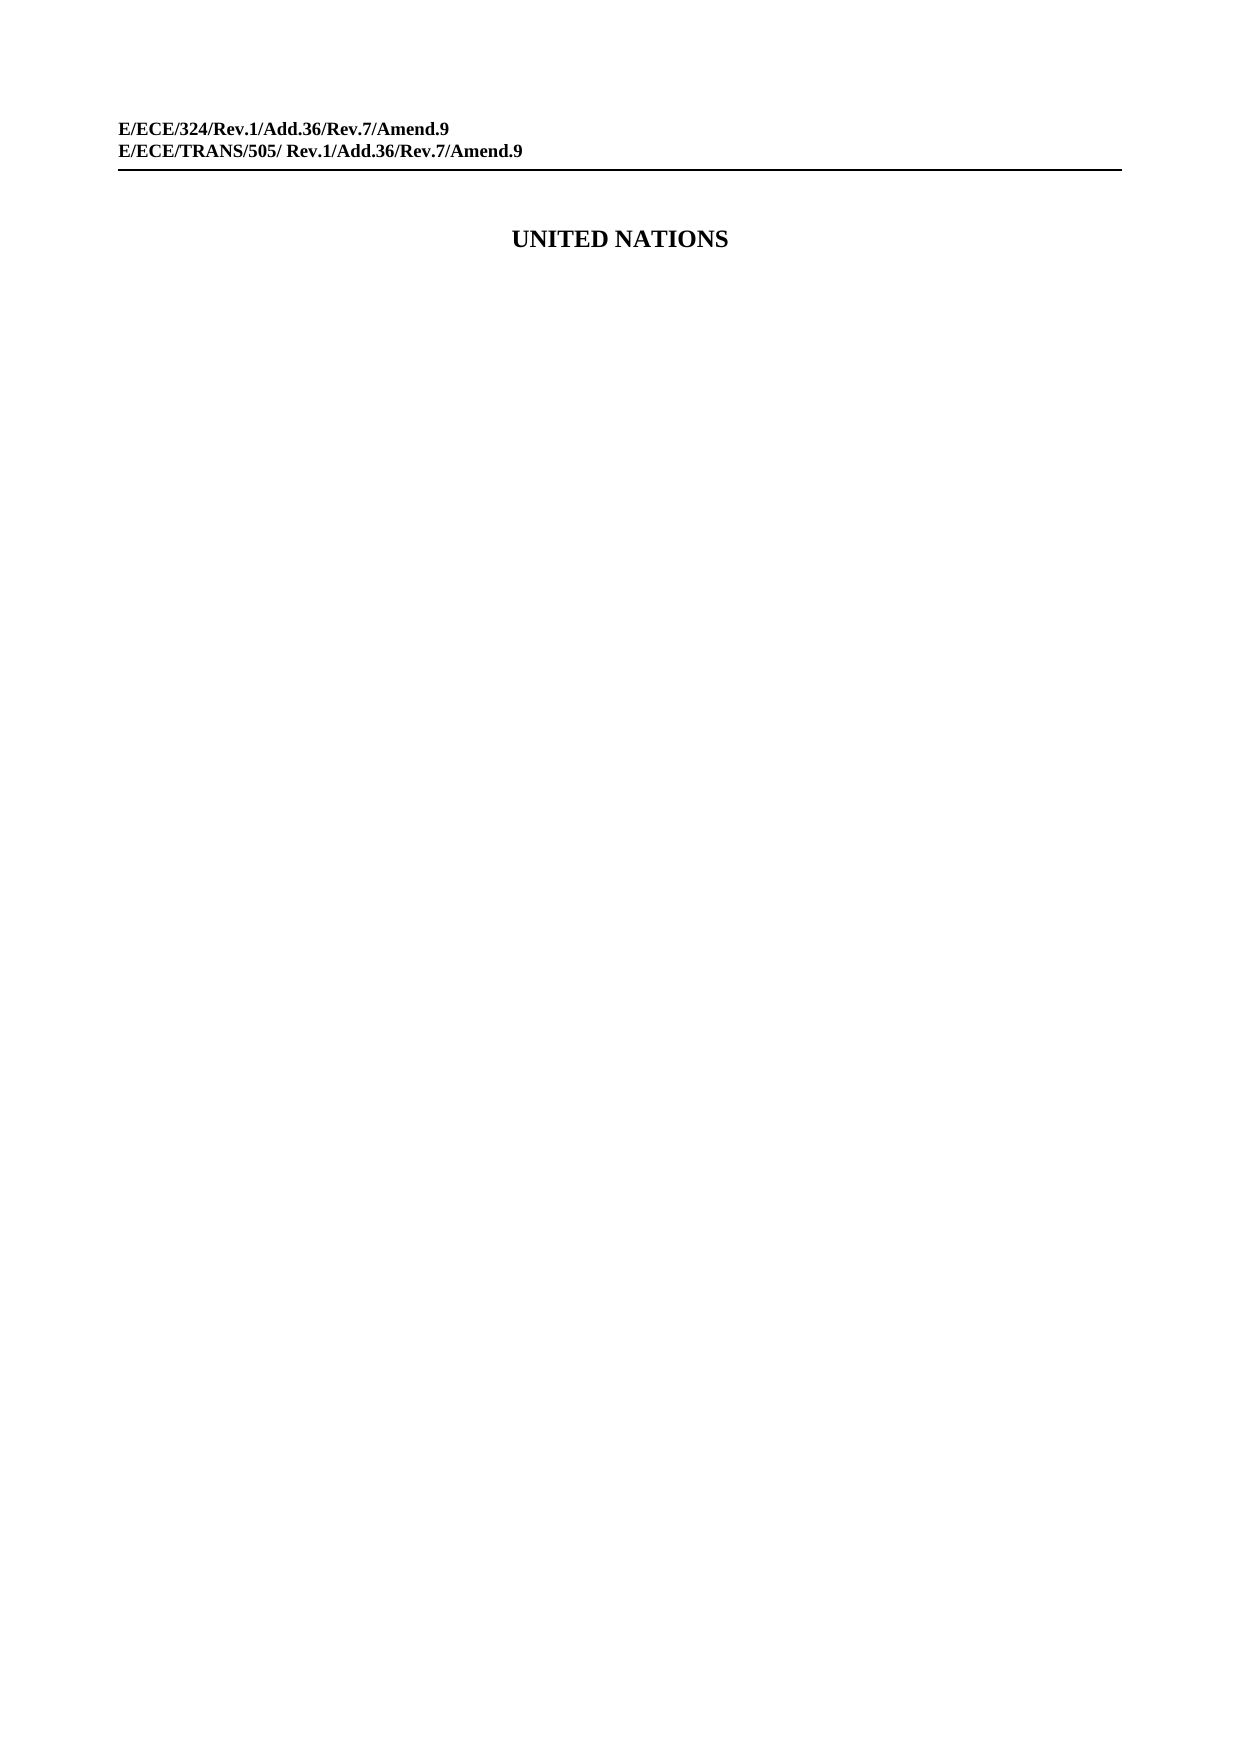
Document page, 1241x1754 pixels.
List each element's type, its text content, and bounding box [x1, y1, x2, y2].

text UNITED NATIONS [118, 224, 1122, 253]
